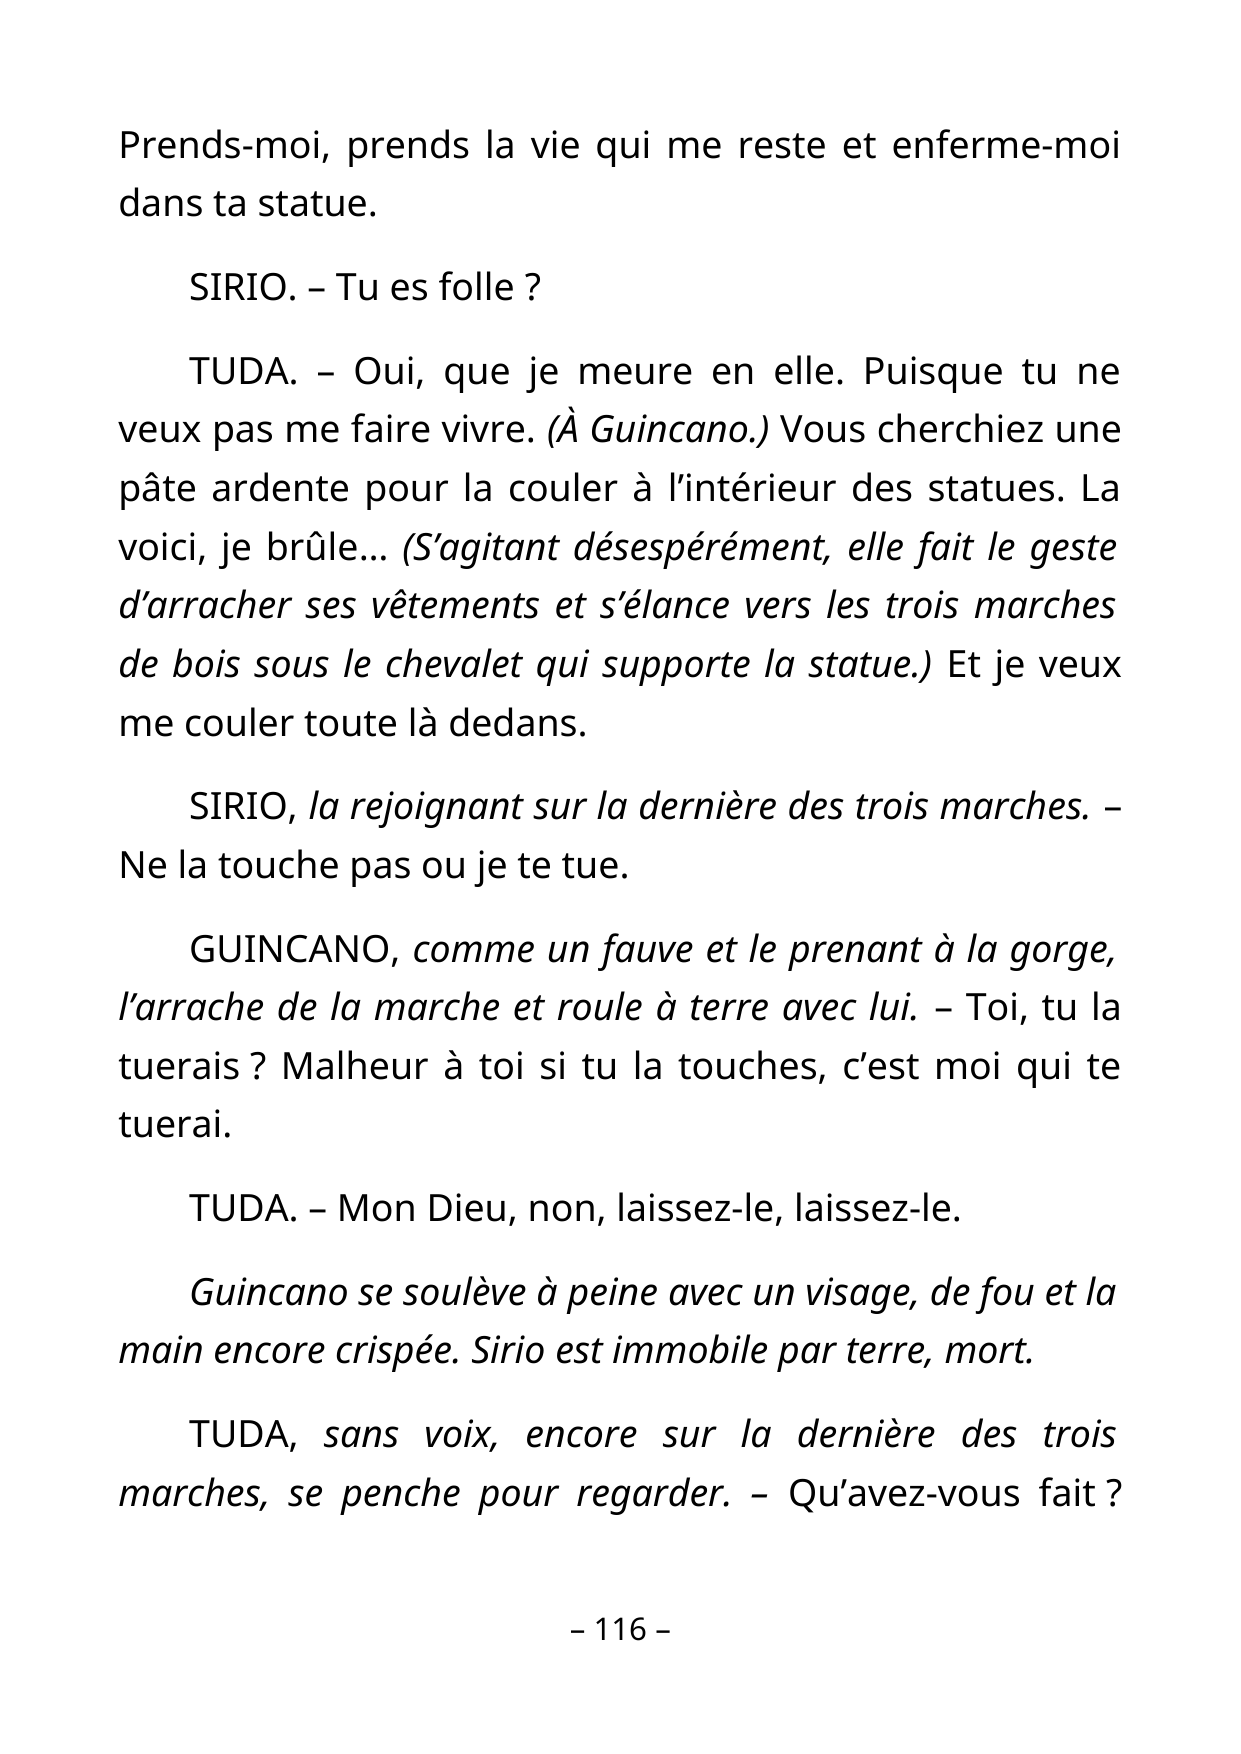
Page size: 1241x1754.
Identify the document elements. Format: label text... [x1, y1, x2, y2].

text SIRIO. – Tu es folle ? [118, 260, 1122, 311]
text Guincano se soulève à peine avec un visage, de fou et la main encore crispée. Sirio est immobile par terre, mort. [118, 1265, 1122, 1375]
text TUDA. – Oui, que je meure en elle. Puisque tu ne veux pas me faire vivre. (À Guincano.) Vous cherchiez une pâte ardente pour la couler à l’intérieur des statues. La voici, je brûle… (S’agitant désespérément, elle fait le geste d’arracher ses vêtements et s’élance vers les trois marches de bois sous le chevalet qui supporte la statue.) Et je veux me couler toute là dedans. [118, 344, 1122, 747]
text TUDA. – Mon Dieu, non, laissez-le, laissez-le. [118, 1181, 1122, 1232]
text SIRIO, la rejoignant sur la dernière des trois marches. – Ne la touche pas ou je te tue. [118, 779, 1122, 889]
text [118, 1407, 1122, 1517]
text GUINCANO, comme un fauve et le prenant à la gorge, l’arrache de la marche et roule à terre avec lui. – Toi, tu la tuerais ? Malheur à toi si tu la touches, c’est moi qui te tuerai. [118, 922, 1122, 1149]
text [118, 118, 1122, 228]
